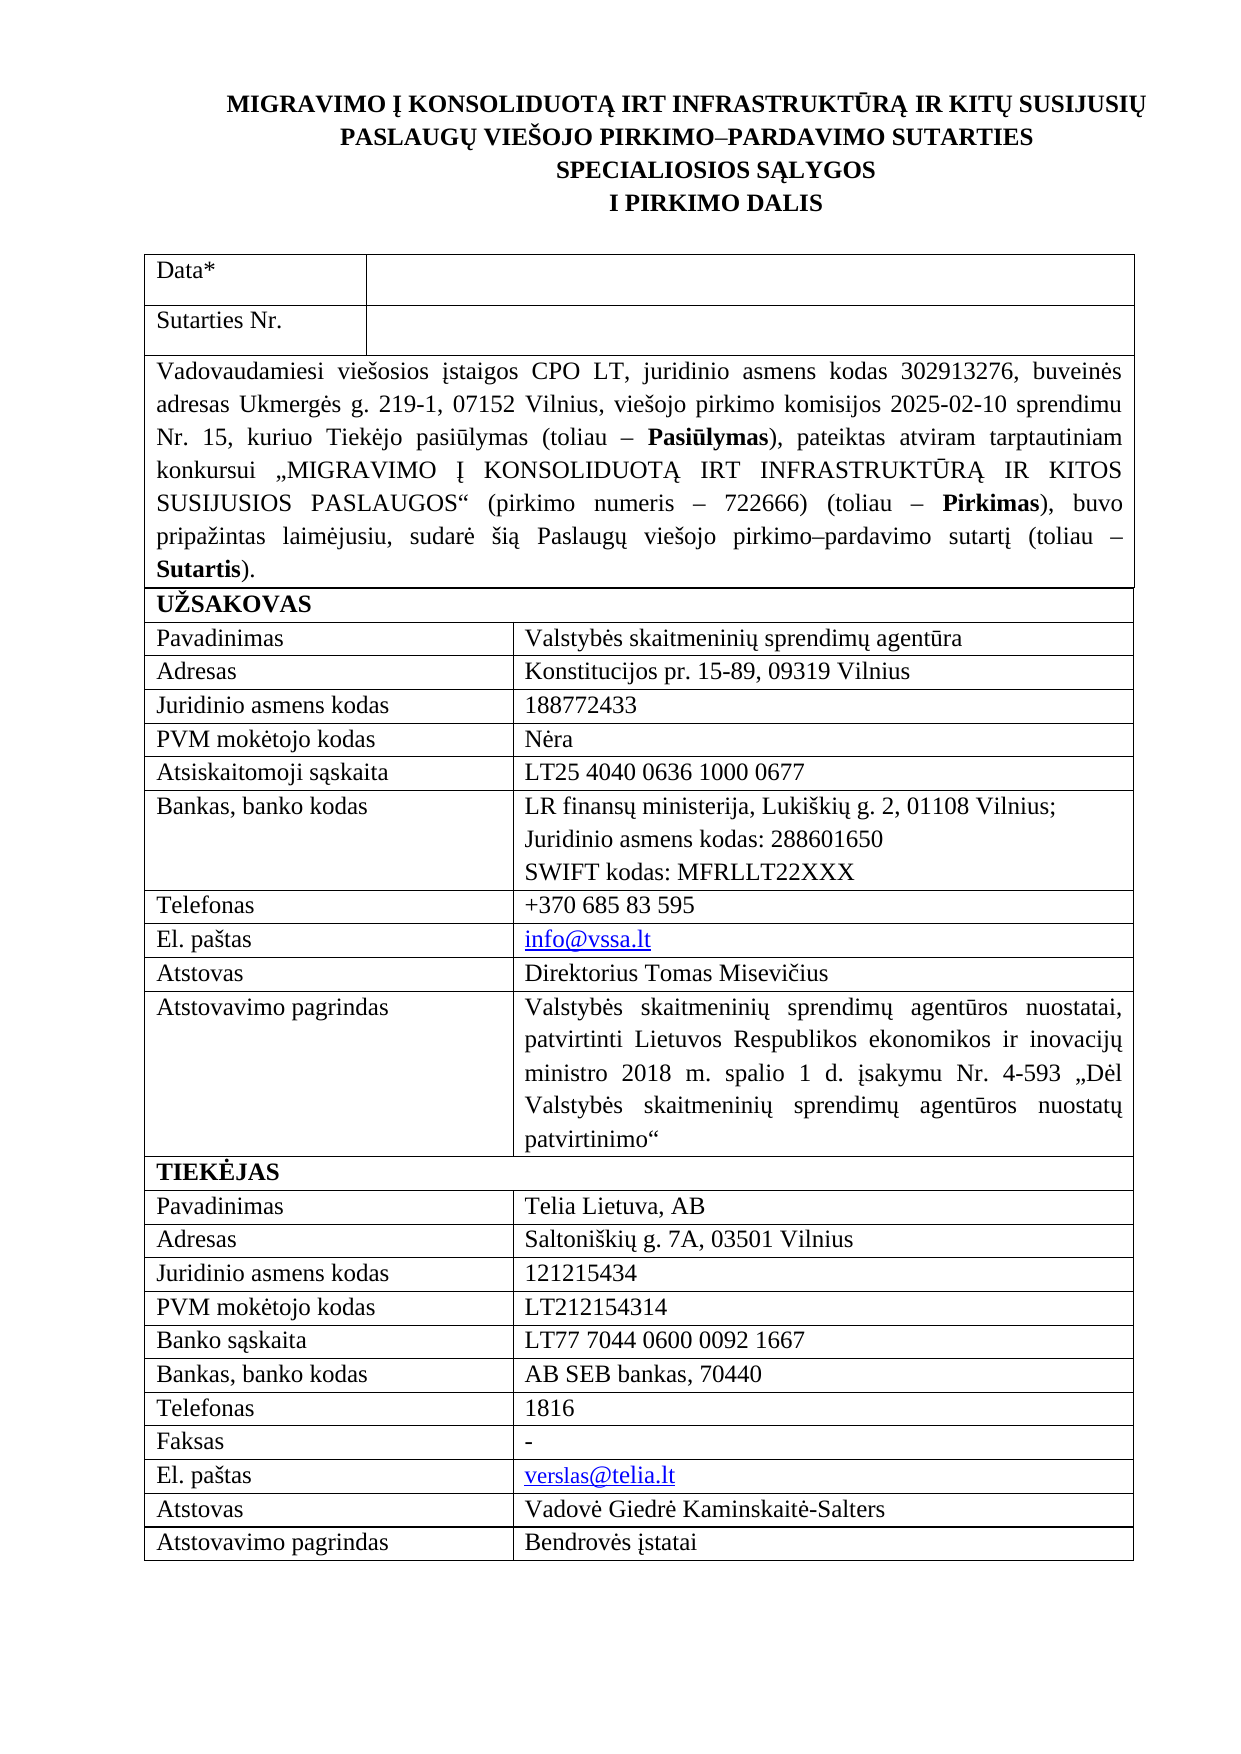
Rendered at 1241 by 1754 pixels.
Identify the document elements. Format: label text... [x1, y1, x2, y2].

table_cell El. paštas [145, 924, 513, 957]
table_cell - [514, 1426, 1133, 1459]
table_cell Adresas [145, 1225, 513, 1257]
table_cell Konstitucijos pr. 15-89, 09319 Vilnius [514, 656, 1133, 689]
text MIGRAVIMO Į KONSOLIDUOTĄ IRT INFRASTRUKTŪRĄ IR KITŲ SUSIJUSIŲ PASLAUGŲ VIEŠOJO PIRKIMO–PARDAVIMO SUTARTIES [192, 89, 1181, 150]
table_cell Atstovavimo pagrindas [145, 1528, 513, 1560]
table_cell LR finansų ministerija, Lukiškių g. 2, 01108 Vilnius; Juridinio asmens kodas: 288601650 SWIFT kodas: MFRLLT22XXX [514, 791, 1133, 889]
table_cell [367, 306, 1134, 355]
table_header UŽSAKOVAS [145, 589, 1133, 622]
table_cell Atstovavimo pagrindas [145, 992, 513, 1156]
table_cell Telefonas [145, 891, 513, 923]
table_cell Saltoniškių g. 7A, 03501 Vilnius [514, 1225, 1133, 1257]
table_cell LT77 7044 0600 0092 1667 [514, 1326, 1133, 1358]
table_cell Telefonas [145, 1393, 513, 1425]
text SPECIALIOSIOS SĄLYGOS [192, 155, 1181, 183]
table_cell Adresas [145, 656, 513, 689]
table_cell Atstovas [145, 958, 513, 991]
table_cell 121215434 [514, 1258, 1133, 1291]
table_cell LT212154314 [514, 1292, 1133, 1324]
table_cell Vadovė Giedrė Kaminskaitė-Salters [514, 1494, 1133, 1526]
table_cell TIEKĖJAS [145, 1157, 1133, 1190]
table_cell Juridinio asmens kodas [145, 690, 513, 723]
table_cell Vadovaudamiesi viešosios įstaigos CPO LT, juridinio asmens kodas 302913276, buveinės adresas Ukmergės g. 219-1, 07152 Vilnius, viešojo pirkimo komisijos 2025-02-10 sprendimu Nr. 15, kuriuo Tiekėjo pasiūlymas (toliau – Pasiūlymas), pateiktas atviram tarptautiniam konkursui „MIGRAVIMO Į KONSOLIDUOTĄ IRT INFRASTRUKTŪRĄ IR KITOS SUSIJUSIOS PASLAUGOS“ (pirkimo numeris – 722666) (toliau – Pirkimas), buvo pripažintas laimėjusiu, sudarė šią Paslaugų viešojo pirkimo–pardavimo sutartį (toliau – Sutartis). [145, 356, 1134, 587]
table_cell PVM mokėtojo kodas [145, 724, 513, 756]
table_cell Telia Lietuva, AB [514, 1191, 1133, 1223]
table_cell Faksas [145, 1426, 513, 1459]
table_cell Valstybės skaitmeninių sprendimų agentūra [514, 623, 1133, 655]
table_cell info@vssa.lt [514, 924, 1133, 957]
table_cell Pavadinimas [145, 623, 513, 655]
table_cell Valstybės skaitmeninių sprendimų agentūros nuostatai, patvirtinti Lietuvos Respublikos ekonomikos ir inovacijų ministro 2018 m. spalio 1 d. įsakymu Nr. 4-593 „Dėl Valstybės skaitmeninių sprendimų agentūros nuostatų patvirtinimo“ [514, 992, 1133, 1156]
table_cell AB SEB bankas, 70440 [514, 1359, 1133, 1392]
table_cell Nėra [514, 724, 1133, 756]
table_cell Bendrovės įstatai [514, 1528, 1133, 1560]
table_cell PVM mokėtojo kodas [145, 1292, 513, 1324]
table_cell Sutarties Nr. [145, 306, 366, 355]
table_cell Pavadinimas [145, 1191, 513, 1223]
table_cell 1816 [514, 1393, 1133, 1425]
table_cell Bankas, banko kodas [145, 791, 513, 889]
table_cell Atsiskaitomoji sąskaita [145, 757, 513, 790]
table_cell verslas@telia.lt [514, 1460, 1133, 1493]
table_cell Atstovas [145, 1494, 513, 1526]
table_cell El. paštas [145, 1460, 513, 1493]
table_cell Juridinio asmens kodas [145, 1258, 513, 1291]
table_cell Banko sąskaita [145, 1326, 513, 1358]
text I PIRKIMO DALIS [192, 188, 1181, 216]
table_header Data* [145, 255, 366, 304]
table_cell LT25 4040 0636 1000 0677 [514, 757, 1133, 790]
table_cell Direktorius Tomas Misevičius [514, 958, 1133, 991]
table_cell 188772433 [514, 690, 1133, 723]
table_header [367, 255, 1134, 304]
table_cell +370 685 83 595 [514, 891, 1133, 923]
table_cell Bankas, banko kodas [145, 1359, 513, 1392]
